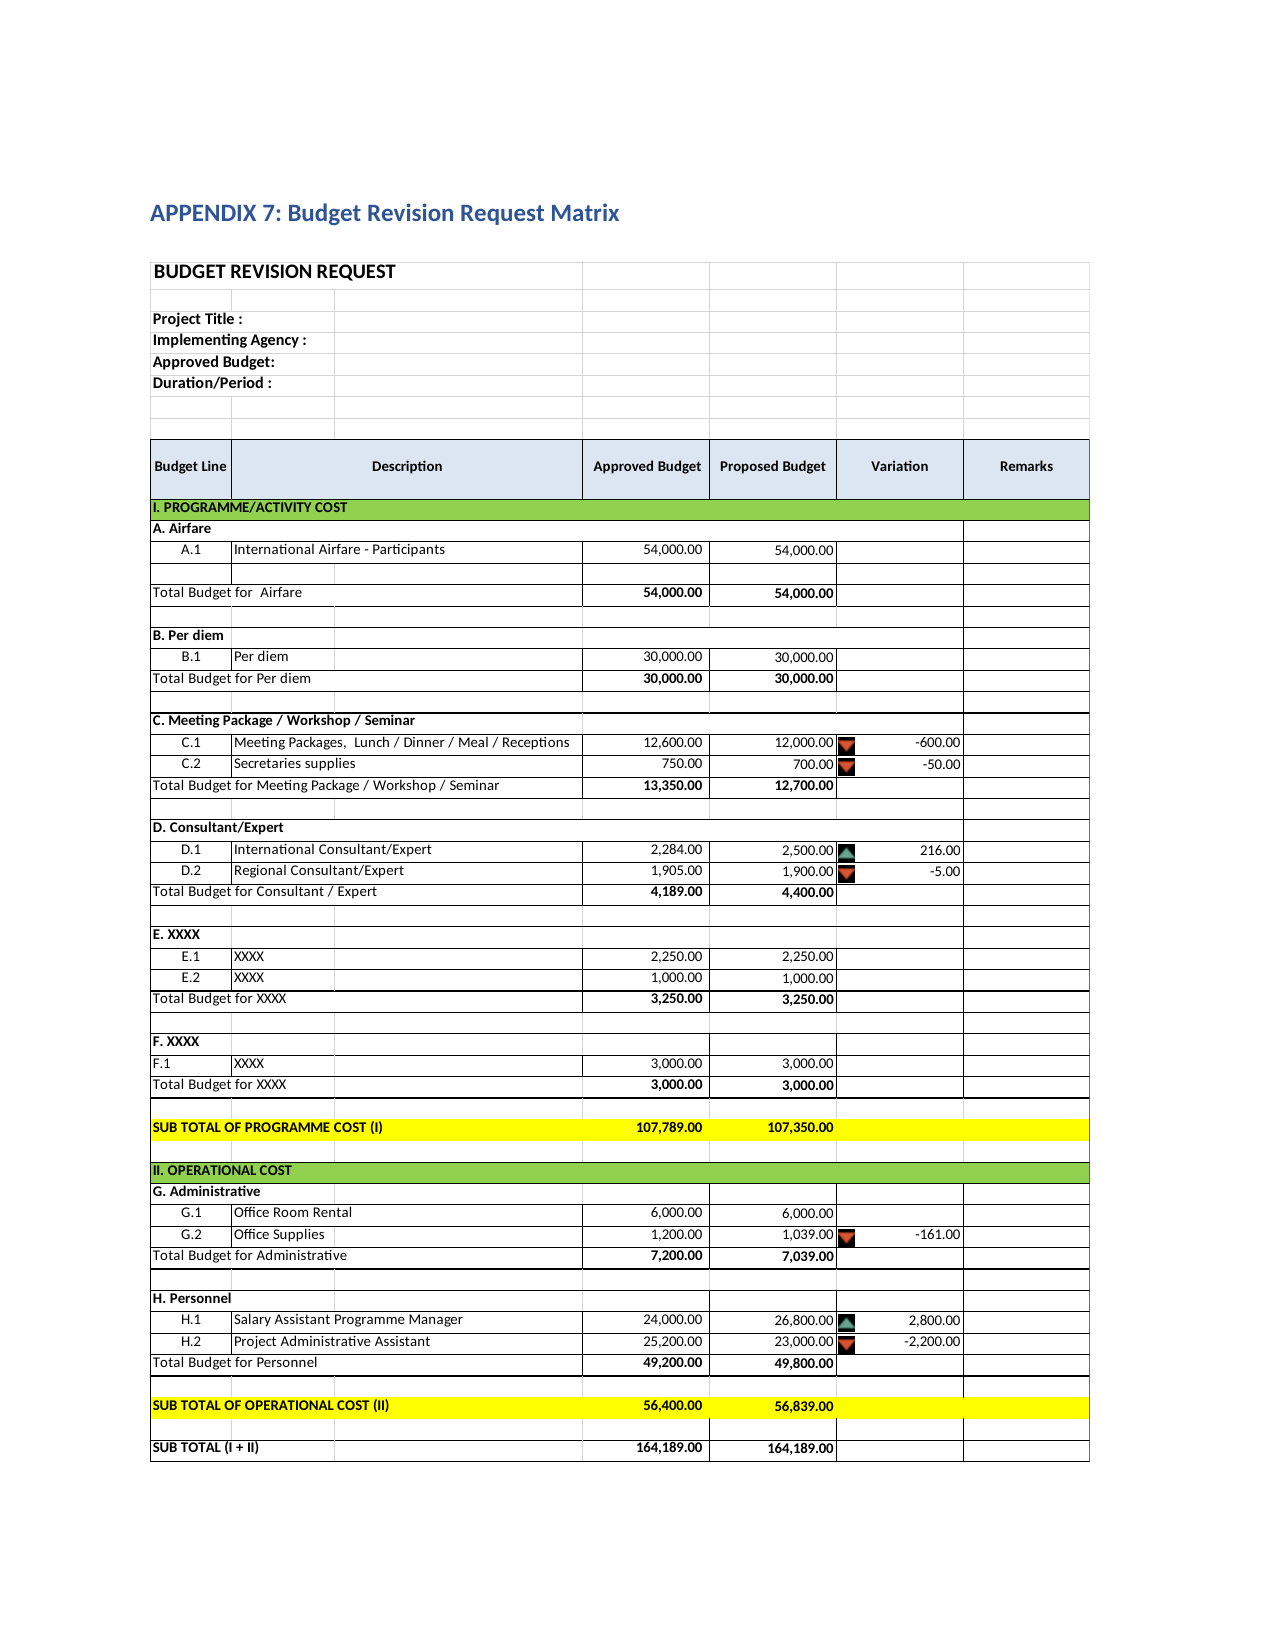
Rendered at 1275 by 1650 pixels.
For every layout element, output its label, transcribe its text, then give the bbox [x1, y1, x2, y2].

subtitle APPENDIX 7: Budget Revision Request Matrix [150, 197, 1125, 227]
